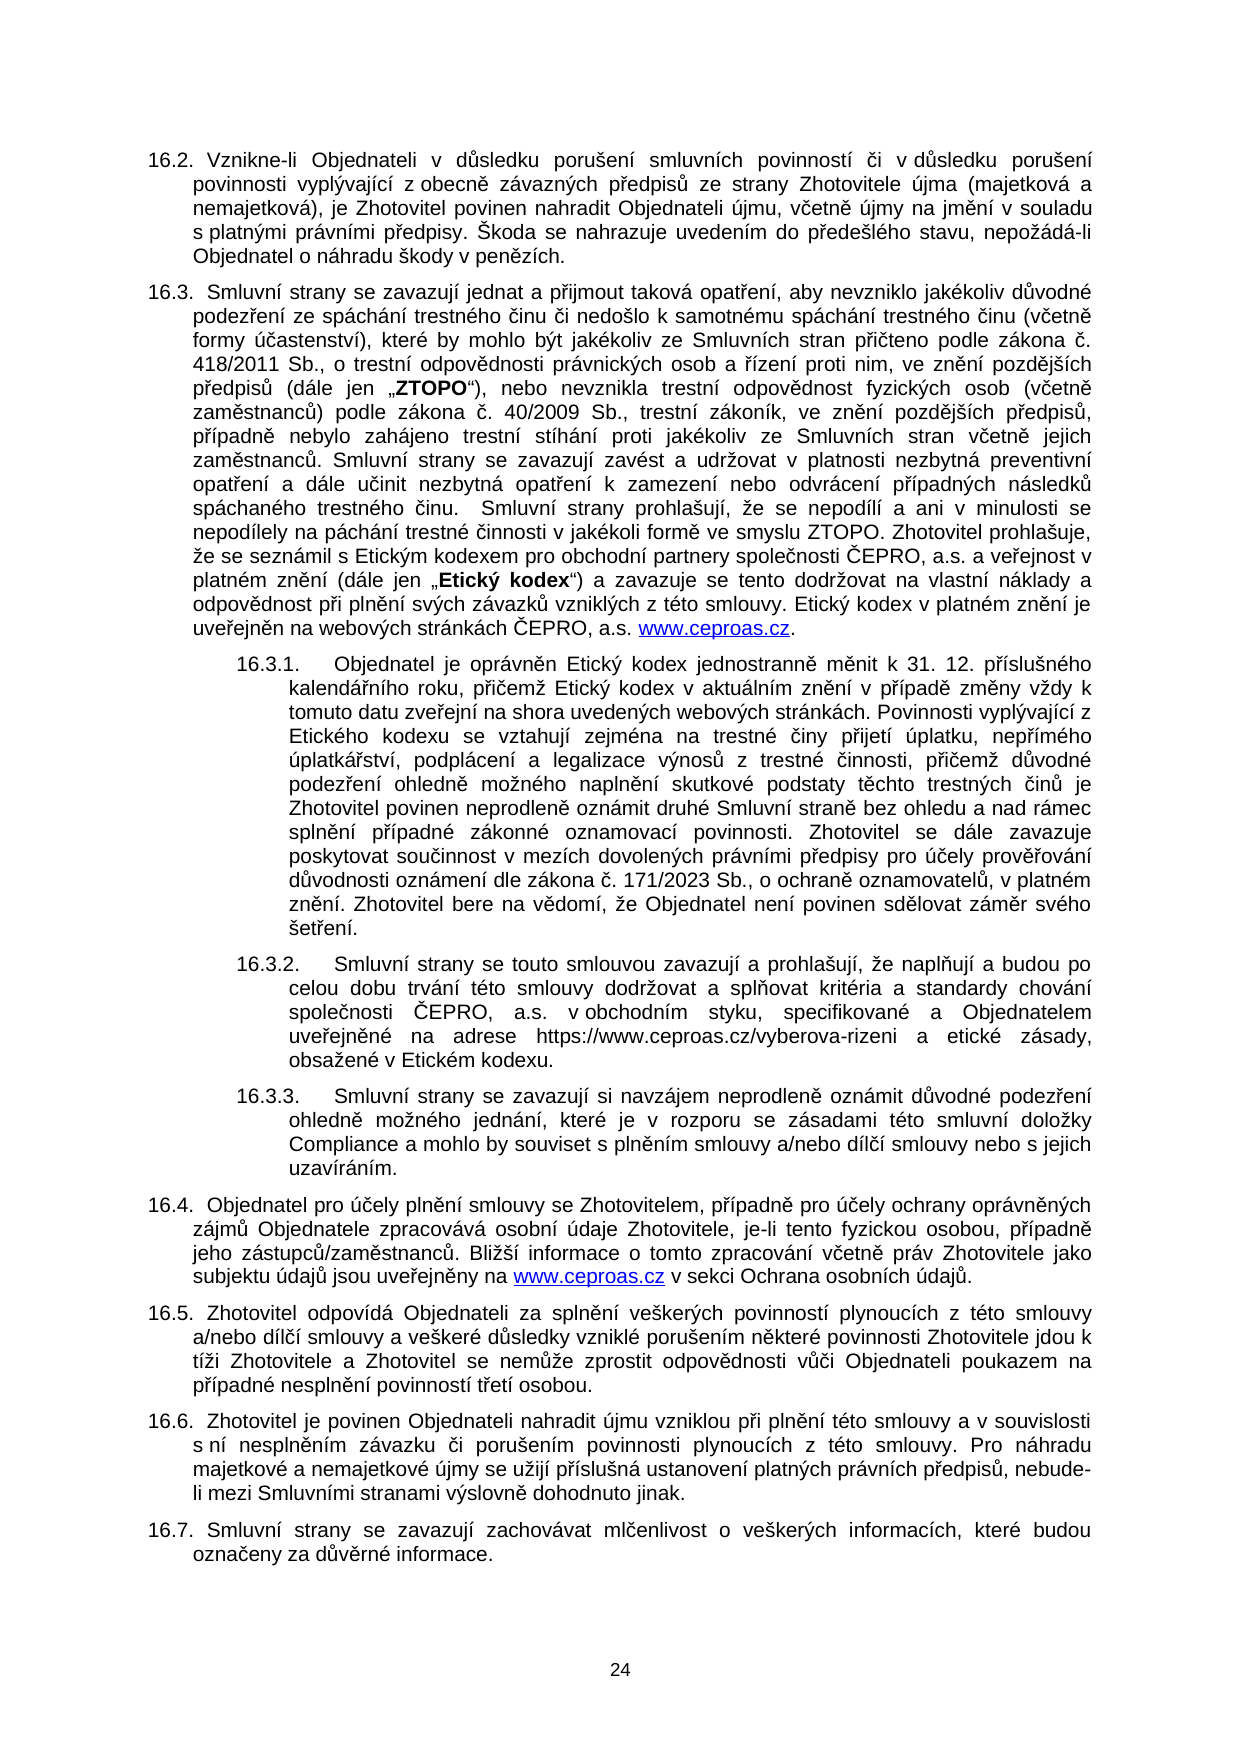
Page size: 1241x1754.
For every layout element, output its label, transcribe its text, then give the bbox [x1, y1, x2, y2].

list Smluvní strany se zavazují jednat a přijmout taková opatření, aby nevzniklo jakékoliv důvodné podezření ze spáchání trestného činu či nedošlo k samotnému spáchání trestného činu (včetně formy účastenství), které by mohlo být jakékoliv ze Smluvních stran přičteno podle zákona č. 418/2011 Sb., o trestní odpovědnosti právnických osob a řízení proti nim, ve znění pozdějších předpisů (dále jen „ZTOPO“), nebo nevznikla trestní odpovědnost fyzických osob (včetně zaměstnanců) podle zákona č. 40/2009 Sb., trestní zákoník, ve znění pozdějších předpisů, případně nebylo zahájeno trestní stíhání proti jakékoliv ze Smluvních stran včetně jejich zaměstnanců. Smluvní strany se zavazují zavést a udržovat v platnosti nezbytná preventivní opatření a dále učinit nezbytná opatření k zamezení nebo odvrácení případných následků spáchaného trestného činu. Smluvní strany prohlašují, že se nepodílí a ani v minulosti se nepodílely na páchání trestné činnosti v jakékoli formě ve smyslu ZTOPO. Zhotovitel prohlašuje, že se seznámil s Etickým kodexem pro obchodní partnery společnosti ČEPRO, a.s. a veřejnost v platném znění (dále jen „Etický kodex“) a zavazuje se tento dodržovat na vlastní náklady a odpovědnost při plnění svých závazků vzniklých z této smlouvy. Etický kodex v platném znění je uveřejněn na webových stránkách ČEPRO, a.s. www.ceproas.cz. [148, 280, 1093, 639]
list Smluvní strany se touto smlouvou zavazují a prohlašují, že naplňují a budou po celou dobu trvání této smlouvy dodržovat a splňovat kritéria a standardy chování společnosti ČEPRO, a.s. v obchodním styku, specifikované a Objednatelem uveřejněné na adrese https://www.ceproas.cz/vyberova-rizeni a etické zásady, obsažené v Etickém kodexu. [236, 952, 1093, 1072]
list Zhotovitel je povinen Objednateli nahradit újmu vzniklou při plnění této smlouvy a v souvislosti s ní nesplněním závazku či porušením povinnosti plynoucích z této smlouvy. Pro náhradu majetkové a nemajetkové újmy se užijí příslušná ustanovení platných právních předpisů, nebude-li mezi Smluvními stranami výslovně dohodnuto jinak. [148, 1409, 1093, 1505]
list Vznikne-li Objednateli v důsledku porušení smluvních povinností či v důsledku porušení povinnosti vyplývající z obecně závazných předpisů ze strany Zhotovitele újma (majetková a nemajetková), je Zhotovitel povinen nahradit Objednateli újmu, včetně újmy na jmění v souladu s platnými právními předpisy. Škoda se nahrazuje uvedením do předešlého stavu, nepožádá-li Objednatel o náhradu škody v penězích. [148, 148, 1093, 267]
list Objednatel pro účely plnění smlouvy se Zhotovitelem, případně pro účely ochrany oprávněných zájmů Objednatele zpracovává osobní údaje Zhotovitele, je-li tento fyzickou osobou, případně jeho zástupců/zaměstnanců. Bližší informace o tomto zpracování včetně práv Zhotovitele jako subjektu údajů jsou uveřejněny na www.ceproas.cz v sekci Ochrana osobních údajů. [148, 1192, 1093, 1288]
list Smluvní strany se zavazují si navzájem neprodleně oznámit důvodné podezření ohledně možného jednání, které je v rozporu se zásadami této smluvní doložky Compliance a mohlo by souviset s plněním smlouvy a/nebo dílčí smlouvy nebo s jejich uzavíráním. [236, 1084, 1093, 1180]
list Smluvní strany se zavazují zachovávat mlčenlivost o veškerých informacích, které budou označeny za důvěrné informace. [148, 1517, 1093, 1565]
list Zhotovitel odpovídá Objednateli za splnění veškerých povinností plynoucích z této smlouvy a/nebo dílčí smlouvy a veškeré důsledky vzniklé porušením některé povinnosti Zhotovitele jdou k tíži Zhotovitele a Zhotovitel se nemůže zprostit odpovědnosti vůči Objednateli poukazem na případné nesplnění povinností třetí osobou. [148, 1301, 1093, 1397]
list Objednatel je oprávněn Etický kodex jednostranně měnit k 31. 12. příslušného kalendářního roku, přičemž Etický kodex v aktuálním znění v případě změny vždy k tomuto datu zveřejní na shora uvedených webových stránkách. Povinnosti vyplývající z Etického kodexu se vztahují zejména na trestné činy přijetí úplatku, nepřímého úplatkářství, podplácení a legalizace výnosů z trestné činnosti, přičemž důvodné podezření ohledně možného naplnění skutkové podstaty těchto trestných činů je Zhotovitel povinen neprodleně oznámit druhé Smluvní straně bez ohledu a nad rámec splnění případné zákonné oznamovací povinnosti. Zhotovitel se dále zavazuje poskytovat součinnost v mezích dovolených právními předpisy pro účely prověřování důvodnosti oznámení dle zákona č. 171/2023 Sb., o ochraně oznamovatelů, v platném znění. Zhotovitel bere na vědomí, že Objednatel není povinen sdělovat záměr svého šetření. [236, 652, 1093, 939]
